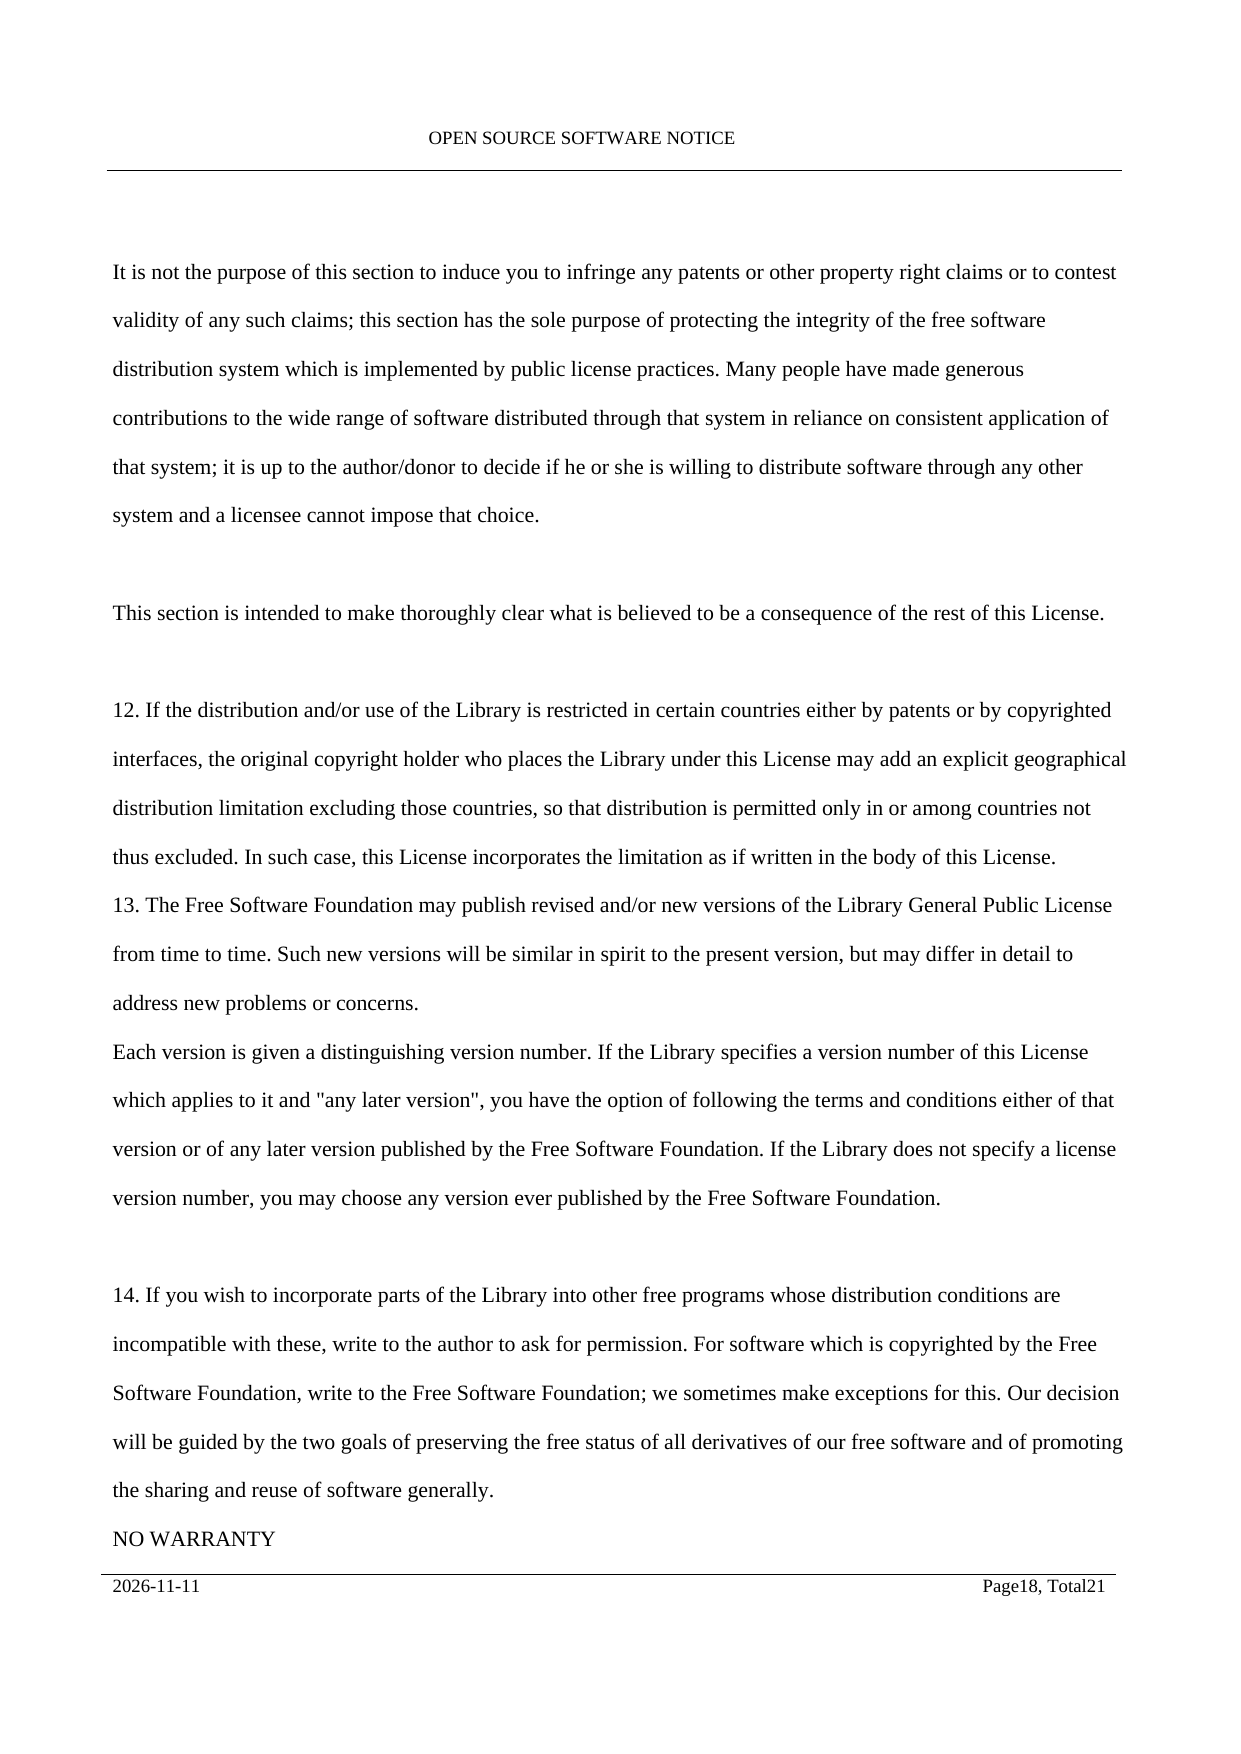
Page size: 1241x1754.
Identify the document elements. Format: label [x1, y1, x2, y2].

text [112, 206, 1128, 1555]
